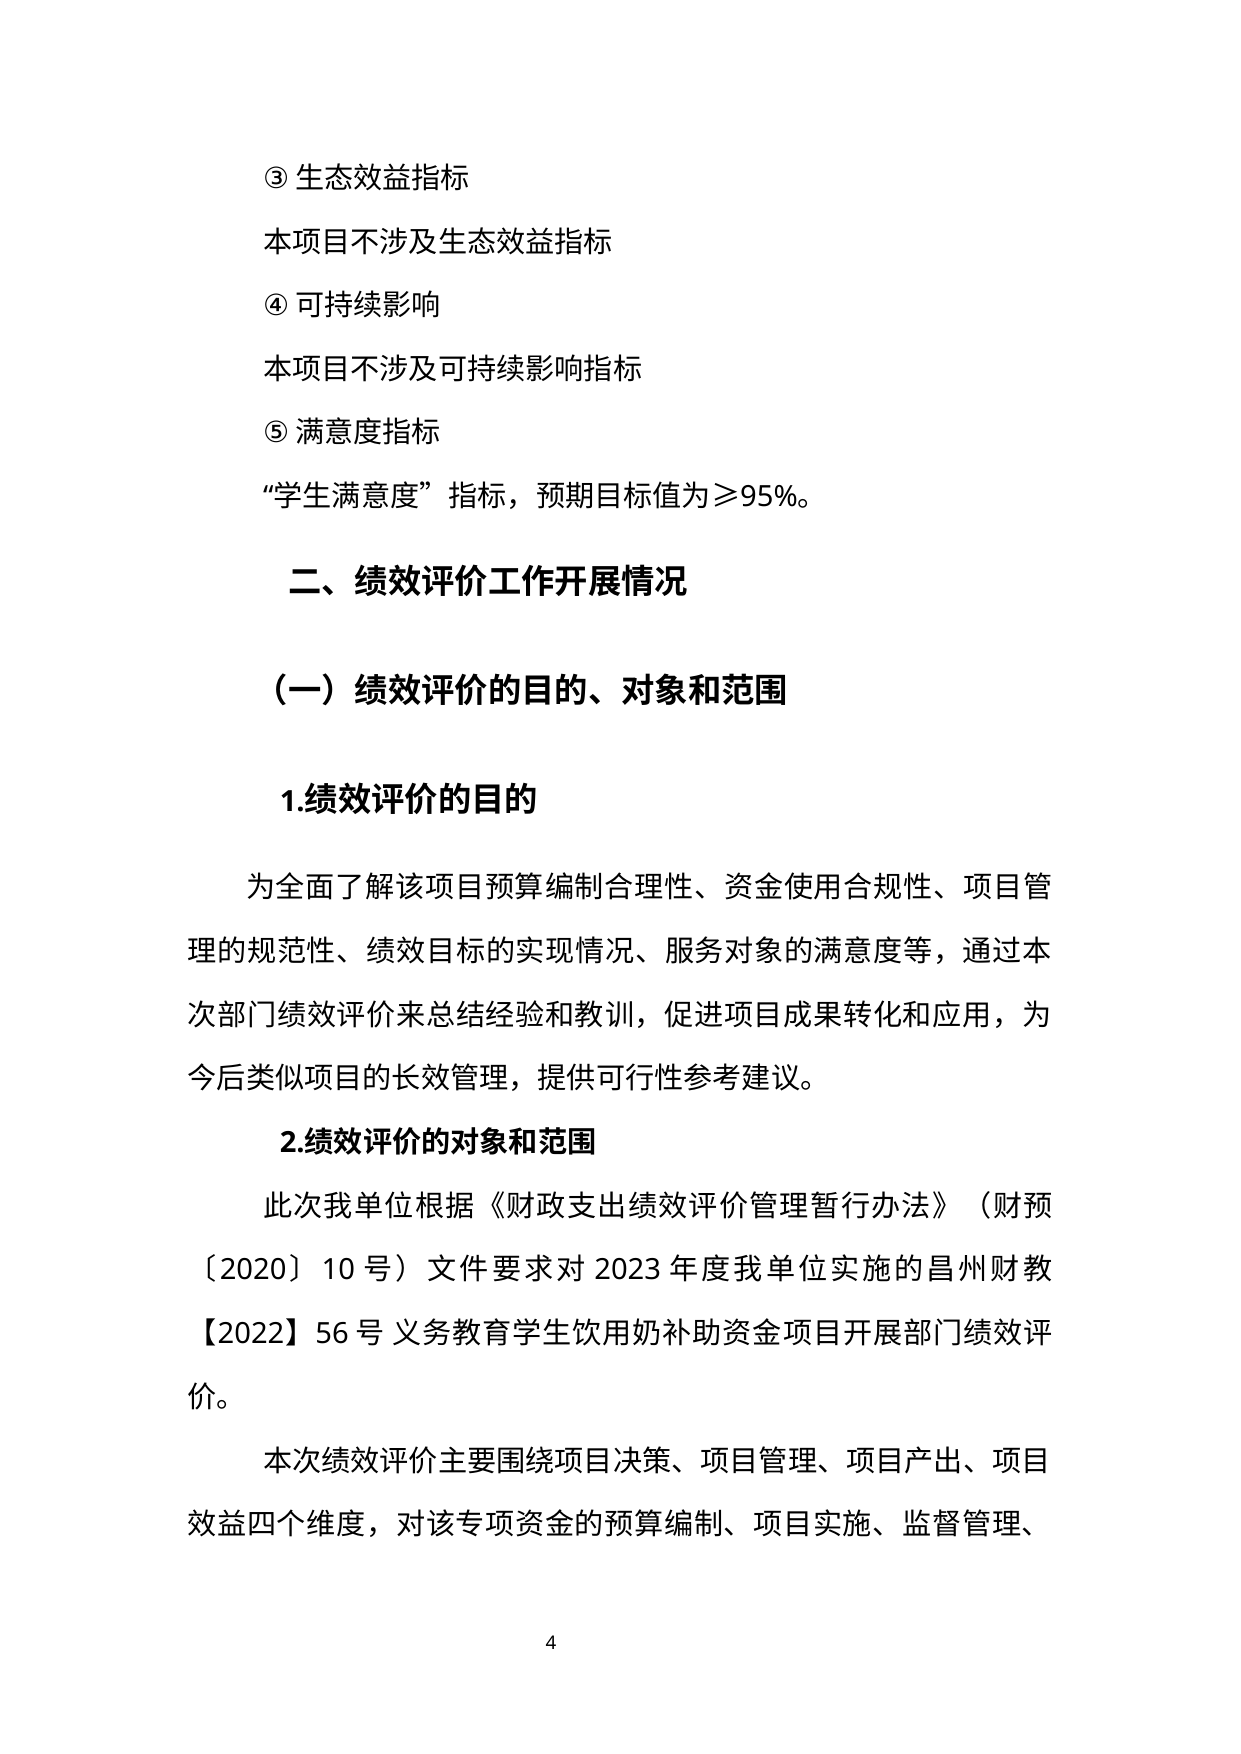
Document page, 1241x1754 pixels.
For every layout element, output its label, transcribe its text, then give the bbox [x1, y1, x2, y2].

subtitle 2.绩效评价的对象和范围 [187, 1118, 1053, 1161]
text 为全面了解该项目预算编制合理性、资金使用合规性、项目管理的规范性、绩效目标的实现情况、服务对象的满意度等，通过本次部门绩效评价来总结经验和教训，促进项目成果转化和应用，为今后类似项目的长效管理，提供可行性参考建议。 [187, 863, 1053, 1097]
text 本项目不涉及生态效益指标 [187, 218, 1053, 261]
text 本项目不涉及可持续影响指标 [187, 345, 1053, 388]
text “学生满意度”指标，预期目标值为≥95%。 [187, 473, 1053, 515]
subtitle 二、绩效评价工作开展情况 [187, 536, 1053, 621]
text ⑤满意度指标 [187, 409, 1053, 452]
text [187, 1437, 1053, 1543]
text 此次我单位根据《财政支出绩效评价管理暂行办法》（财预〔2020〕10号）文件要求对2023年度我单位实施的昌州财教【2022】56号 义务教育学生饮用奶补助资金项目开展部门绩效评价。 [187, 1182, 1053, 1416]
subtitle 绩效评价的目的、对象和范围 [187, 645, 1053, 730]
text ④可持续影响 [187, 282, 1053, 324]
text ③生态效益指标 [187, 154, 1053, 197]
subtitle 1.绩效评价的目的 [187, 754, 1053, 839]
